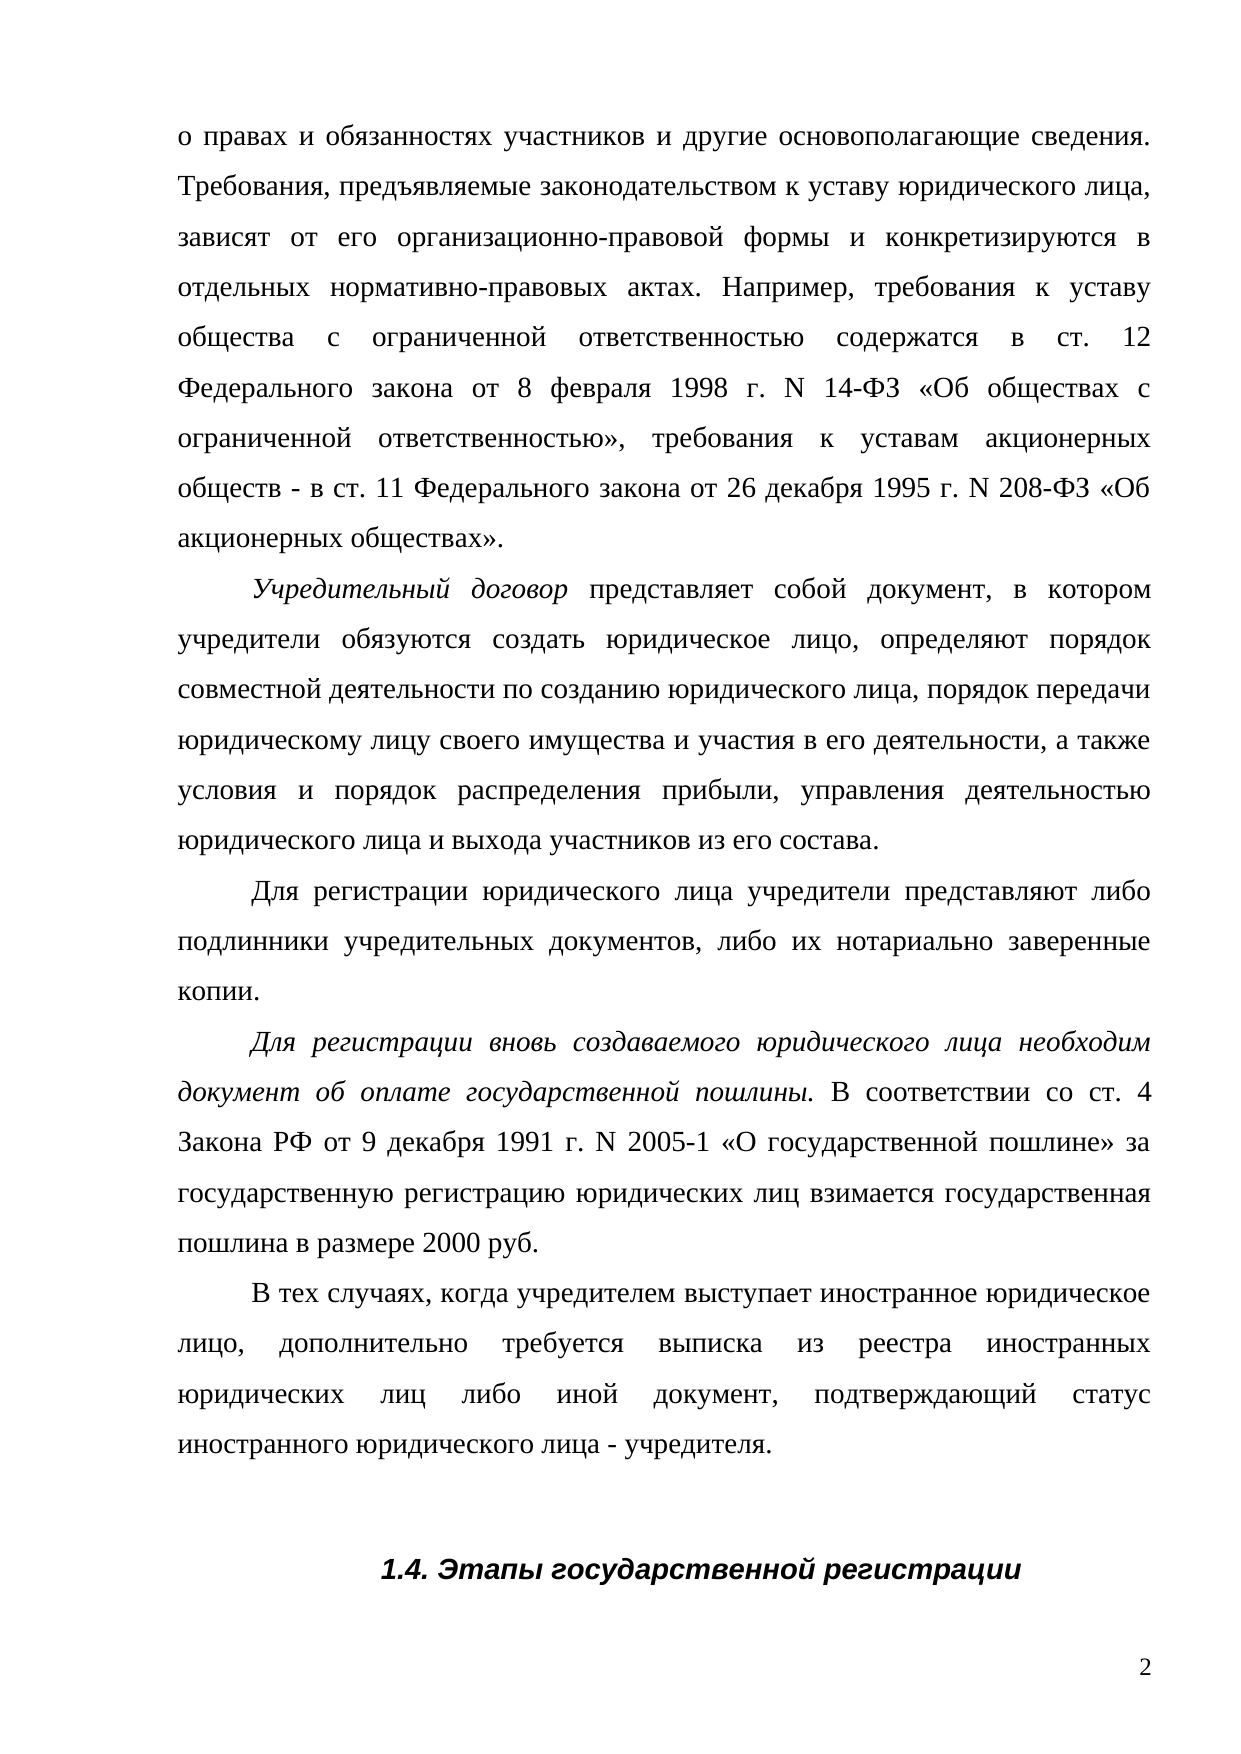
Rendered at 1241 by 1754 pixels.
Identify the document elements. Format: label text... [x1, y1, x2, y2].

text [177, 118, 1152, 554]
subtitle 1.4. Этапы государственной регистрации [177, 1552, 1152, 1585]
text Для регистрации юридического лица учредители представляют либо подлинники учредительных документов, либо их нотариально заверенные копии. [177, 873, 1152, 1007]
text В тех случаях, когда учредителем выступает иностранное юридическое лицо, дополнительно требуется выписка из реестра иностранных юридических лиц либо иной документ, подтверждающий статус иностранного юридического лица - учредителя. [177, 1275, 1152, 1460]
text Для регистрации вновь создаваемого юридического лица необходим документ об оплате государственной пошлины. В соответствии со ст. 4 Закона РФ от 9 декабря 1991 г. N 2005-1 «О государственной пошлине» за государственную регистрацию юридических лиц взимается государственная пошлина в размере 2000 руб. [177, 1024, 1152, 1258]
text Учредительный договор представляет собой документ, в котором учредители обязуются создать юридическое лицо, определяют порядок совместной деятельности по созданию юридического лица, порядок передачи юридическому лицу своего имущества и участия в его деятельности, а также условия и порядок распределения прибыли, управления деятельностью юридического лица и выхода участников из его состава. [177, 571, 1152, 856]
